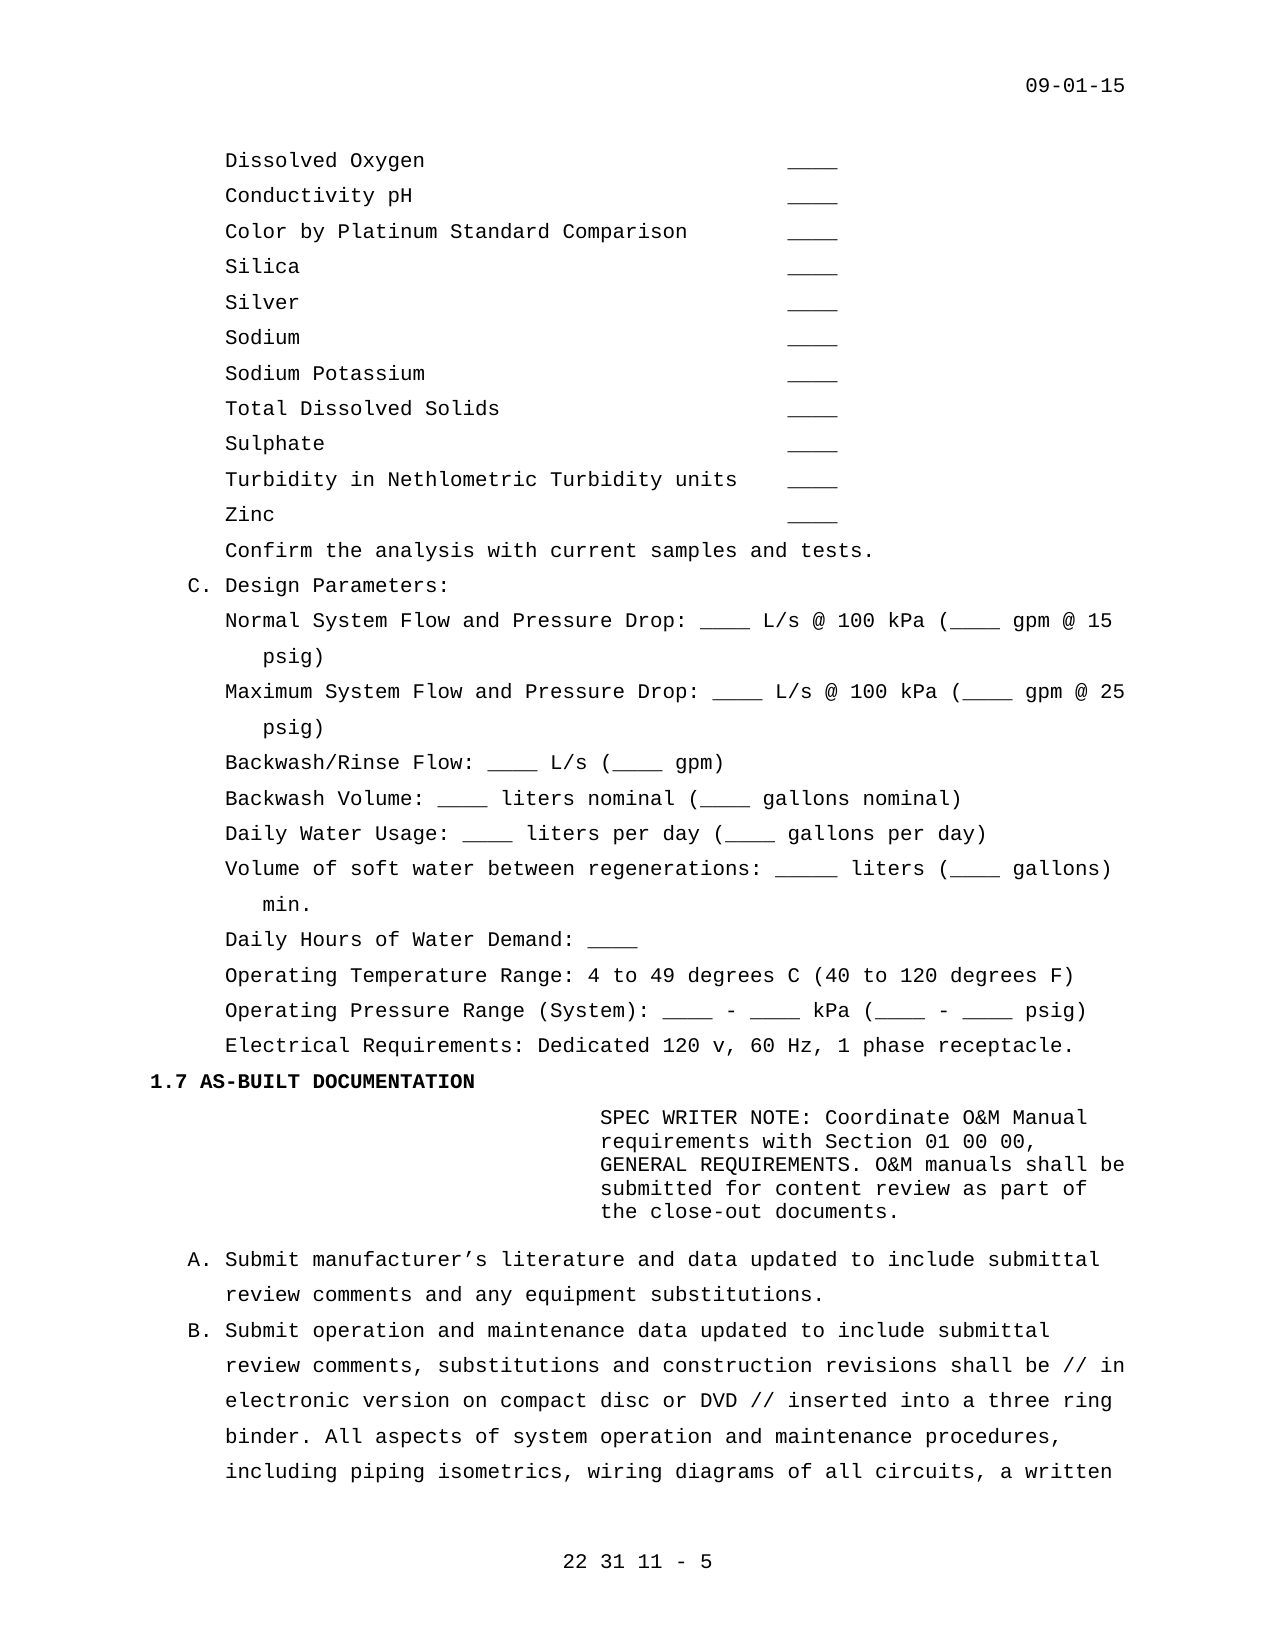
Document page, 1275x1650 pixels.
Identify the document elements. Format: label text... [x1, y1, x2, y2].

text Silver ____ [225, 292, 1125, 315]
text Maximum System Flow and Pressure Drop: ____ L/s @ 100 kPa (____ gpm @ 25 psig) [225, 681, 1125, 740]
text A. Submit manufacturer’s literature and data updated to include submittal review comments and any equipment substitutions. [187, 1249, 1125, 1308]
text Normal System Flow and Pressure Drop: ____ L/s @ 100 kPa (____ gpm @ 15 psig) [225, 610, 1125, 669]
text Electrical Requirements: Dedicated 120 v, 60 Hz, 1 phase receptacle. [225, 1035, 1125, 1059]
text Conductivity pH ____ [225, 185, 1125, 209]
text Operating Temperature Range: 4 to 49 degrees C (40 to 120 degrees F) [225, 964, 1125, 988]
text SPEC WRITER NOTE: Coordinate O&M Manual requirements with Section 01 00 00, GENERAL REQUIREMENTS. O&M manuals shall be submitted for content review as part of the close-out documents. [600, 1107, 1125, 1225]
text Daily Hours of Water Demand: ____ [225, 929, 1125, 953]
text Backwash Volume: ____ liters nominal (____ gallons nominal) [225, 787, 1125, 811]
text Backwash/Rinse Flow: ____ L/s (____ gpm) [225, 752, 1125, 776]
text Zinc ____ [225, 504, 1125, 528]
text Silica ____ [225, 256, 1125, 280]
text Daily Water Usage: ____ liters per day (____ gallons per day) [225, 823, 1125, 847]
text Total Dissolved Solids ____ [225, 398, 1125, 422]
text Confirm the analysis with current samples and tests. [225, 539, 1125, 563]
text 1.7 AS-BUILT DOCUMENTATION [150, 1071, 1125, 1094]
text Dissolved Oxygen ____ [225, 150, 1125, 174]
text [187, 1320, 1125, 1485]
text Sodium Potassium ____ [225, 362, 1125, 386]
text Sodium ____ [225, 327, 1125, 351]
text Volume of soft water between regenerations: _____ liters (____ gallons) min. [225, 858, 1125, 917]
text Sulphate ____ [225, 433, 1125, 457]
text Turbidity in Nethlometric Turbidity units ____ [225, 469, 1125, 492]
text Color by Platinum Standard Comparison ____ [225, 221, 1125, 244]
text Operating Pressure Range (System): ____ - ____ kPa (____ - ____ psig) [225, 1000, 1125, 1024]
text C. Design Parameters: [187, 575, 1125, 599]
